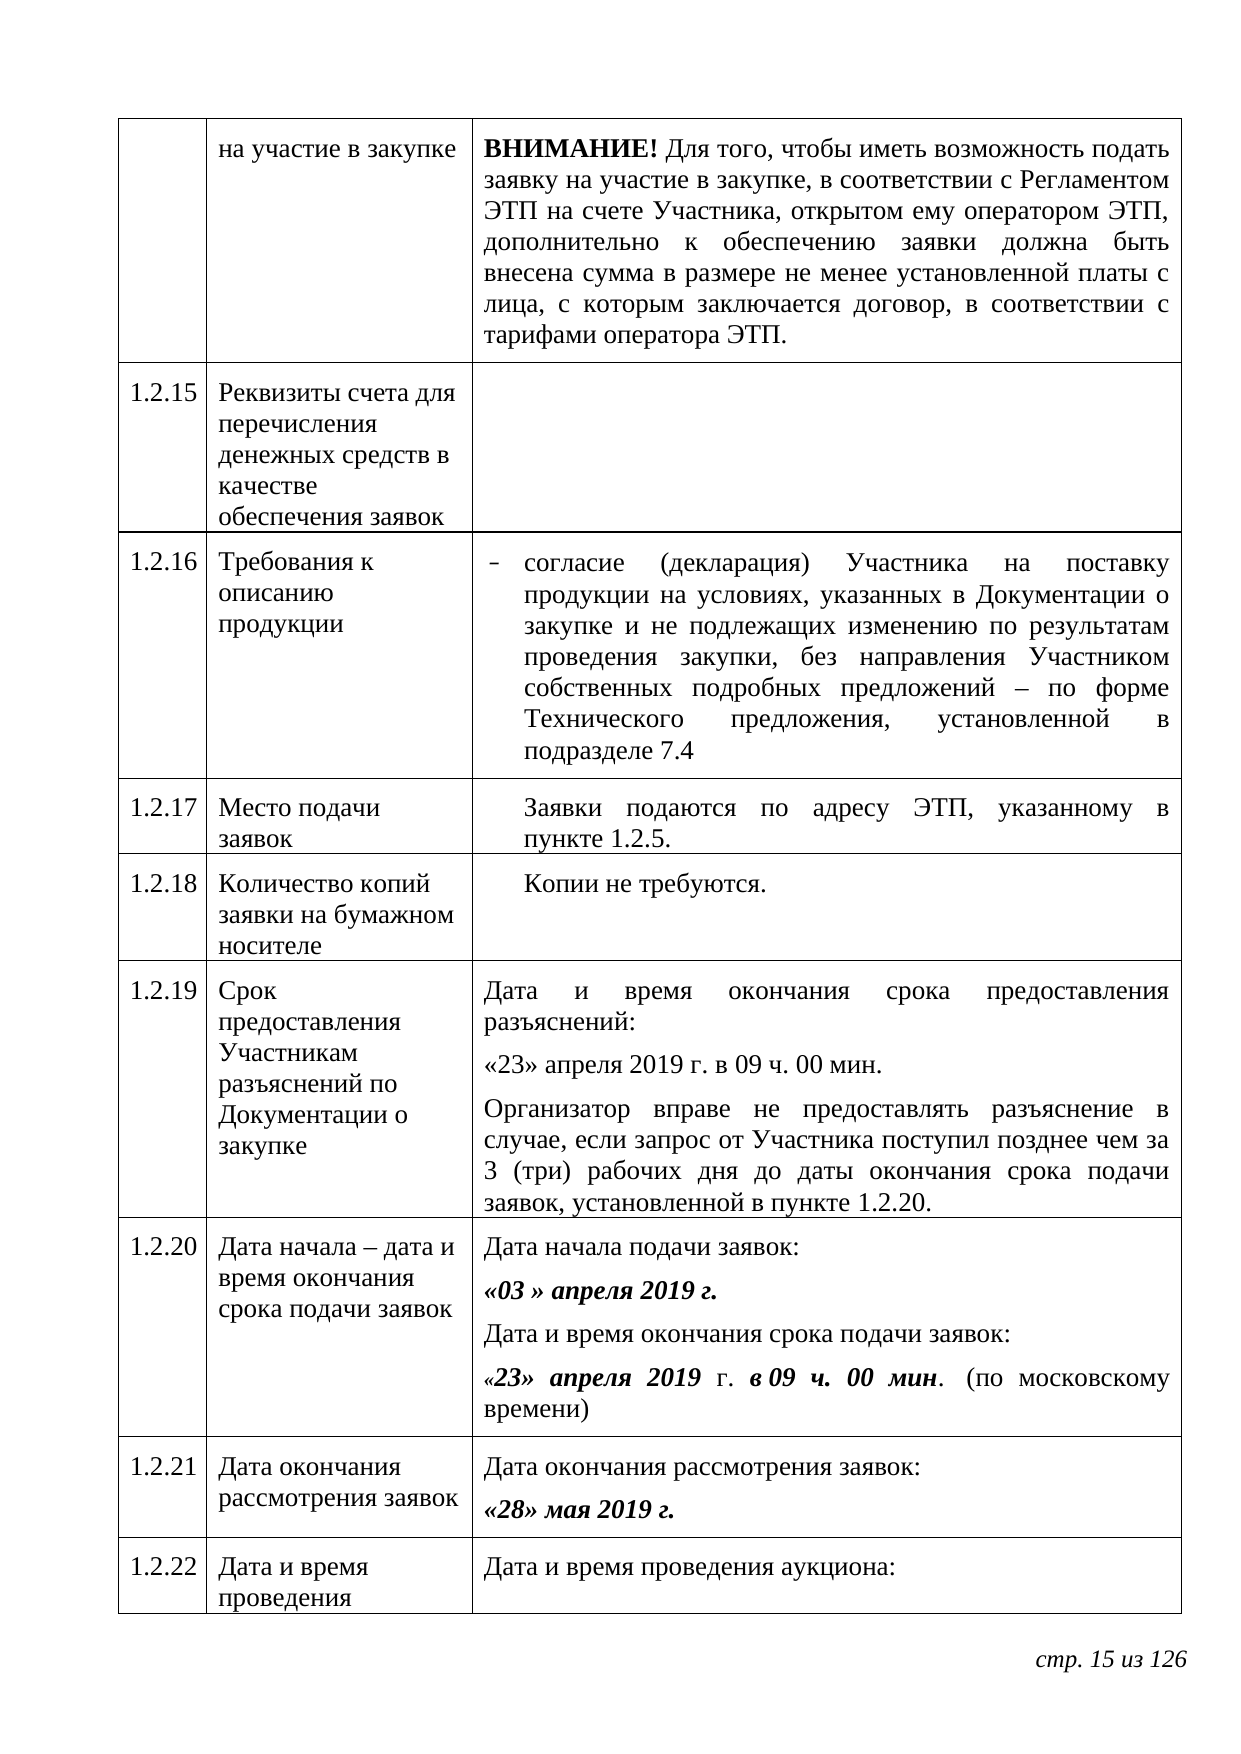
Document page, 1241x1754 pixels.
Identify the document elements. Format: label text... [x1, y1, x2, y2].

table_cell Дата и время окончания срока предоставления разъяснений: «23» апреля 2019 г. в 09 ч. 00 мин. Организатор вправе не предоставлять разъяснение в случае, если запрос от Участника поступил позднее чем за 3 (три) рабочих дня до даты окончания срока подачи заявок, установленной в пункте 1.2.20. [473, 961, 1181, 1217]
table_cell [207, 1538, 472, 1613]
table_cell Заявки подаются по адресу ЭТП, указанному в пункте 1.2.5. [473, 779, 1181, 853]
table_cell [119, 119, 206, 362]
table_cell [119, 779, 206, 853]
table_cell [473, 363, 1181, 531]
table_cell согласие (декларация) Участника на поставку продукции на условиях, указанных в Документации о закупке и не подлежащих изменению по результатам проведения закупки, без направления Участником собственных подробных предложений – по форме Технического предложения, установленной в подразделе 7.4 [473, 533, 1181, 777]
table_cell Дата начала – дата и время окончания срока подачи заявок [207, 1218, 472, 1436]
table_cell Дата начала подачи заявок: «03 » апреля 2019 г. Дата и время окончания срока подачи заявок: «23» апреля 2019 г. в 09 ч. 00 мин. (по московскому времени) [473, 1218, 1181, 1436]
table_cell Дата окончания рассмотрения заявок: «28» мая 2019 г. [473, 1437, 1181, 1537]
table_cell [473, 1538, 1181, 1613]
table_cell Копии не требуются. [473, 854, 1181, 960]
table_cell [119, 1218, 206, 1436]
table_cell [119, 363, 206, 531]
table_cell [119, 961, 206, 1217]
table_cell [473, 119, 1181, 362]
table_cell Место подачи заявок [207, 779, 472, 853]
table_cell Количество копий заявки на бумажном носителе [207, 854, 472, 960]
table_cell [119, 1437, 206, 1537]
table_cell Срок предоставления Участникам разъяснений по Документации о закупке [207, 961, 472, 1217]
table_cell Дата окончания рассмотрения заявок [207, 1437, 472, 1537]
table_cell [207, 119, 472, 362]
table_cell [119, 1538, 206, 1613]
table_cell Требования к описанию продукции [207, 533, 472, 777]
table_cell [119, 533, 206, 777]
table_cell [119, 854, 206, 960]
table_cell Реквизиты счета для перечисления денежных средств в качестве обеспечения заявок [207, 363, 472, 531]
